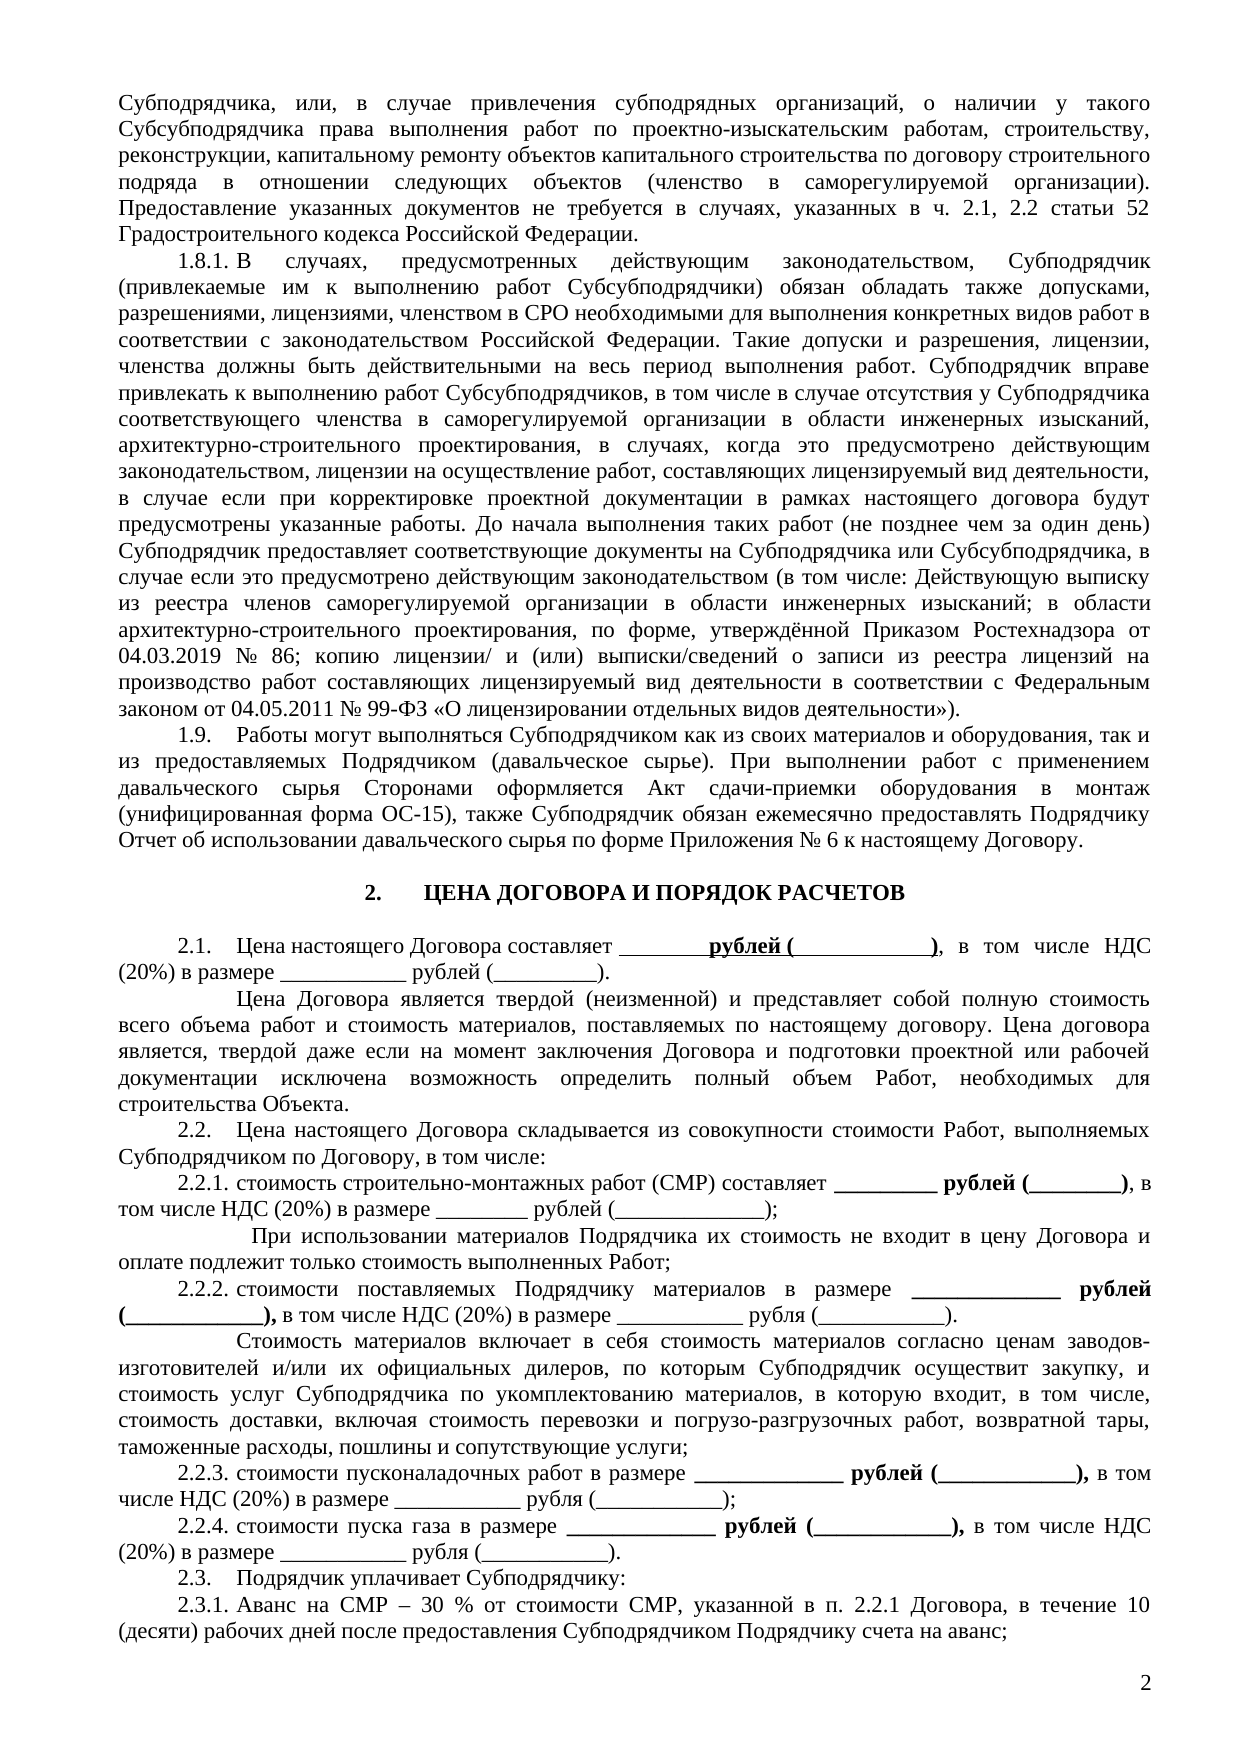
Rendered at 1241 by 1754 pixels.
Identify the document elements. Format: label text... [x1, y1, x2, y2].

list стоимости поставляемых Подрядчику материалов в размере _____________ рублей (____________), в том числе НДС (20%) в размере ___________ рубля (___________). [118, 1274, 1152, 1327]
text Цена Договора является твердой (неизменной) и представляет собой полную стоимость всего объема работ и стоимость материалов, поставляемых по настоящему договору. Цена договора является, твердой даже если на момент заключения Договора и подготовки проектной или рабочей документации исключена возможность определить полный объем Работ, необходимых для строительства Объекта. [118, 985, 1152, 1116]
list Аванс на СМР – 30 % от стоимости СМР, указанной в п. 2.2.1 Договора, в течение 10 (десяти) рабочих дней после предоставления Субподрядчиком Подрядчику счета на аванс; [118, 1591, 1152, 1643]
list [118, 89, 1152, 247]
list стоимости пусконаладочных работ в размере _____________ рублей (____________), в том числе НДС (20%) в размере ___________ рубля (___________); [118, 1459, 1152, 1512]
list стоимость строительно-монтажных работ (СМР) составляет _________ рублей (________), в том числе НДС (20%) в размере ________ рублей (_____________); [118, 1169, 1152, 1222]
list Цена настоящего Договора складывается из совокупности стоимости Работ, выполняемых Субподрядчиком по Договору, в том числе: [118, 1116, 1152, 1169]
list При использовании материалов Подрядчика их стоимость не входит в цену Договора и оплате подлежит только стоимость выполненных Работ; [118, 1222, 1152, 1274]
list ЦЕНА ДОГОВОРА И ПОРЯДОК РАСЧЕТОВ [118, 879, 1152, 906]
list Подрядчик уплачивает Субподрядчику: [118, 1564, 1152, 1591]
list В случаях, предусмотренных действующим законодательством, Субподрядчик (привлекаемые им к выполнению работ Субсубподрядчики) обязан обладать также допусками, разрешениями, лицензиями, членством в СРО необходимыми для выполнения конкретных видов работ в соответствии с законодательством Российской Федерации. Такие допуски и разрешения, лицензии, членства должны быть действительными на весь период выполнения работ. Субподрядчик вправе привлекать к выполнению работ Субсубподрядчиков, в том числе в случае отсутствия у Субподрядчика соответствующего членства в саморегулируемой организации в области инженерных изысканий, архитектурно-строительного проектирования, в случаях, когда это предусмотрено действующим законодательством, лицензии на осуществление работ, составляющих лицензируемый вид деятельности, в случае если при корректировке проектной документации в рамках настоящего договора будут предусмотрены указанные работы. До начала выполнения таких работ (не позднее чем за один день) Субподрядчик предоставляет соответствующие документы на Субподрядчика или Субсубподрядчика, в случае если это предусмотрено действующим законодательством (в том числе: Действующую выписку из реестра членов саморегулируемой организации в области инженерных изысканий; в области архитектурно-строительного проектирования, по форме, утверждённой Приказом Ростехнадзора от 04.03.2019 № 86; копию лицензии/ и (или) выписки/сведений о записи из реестра лицензий на производство работ составляющих лицензируемый вид деятельности в соответствии с Федеральным законом от 04.05.2011 № 99-ФЗ «О лицензировании отдельных видов деятельности»). [118, 247, 1152, 721]
list Работы могут выполняться Субподрядчиком как из своих материалов и оборудования, так и из предоставляемых Подрядчиком (давальческое сырье). При выполнении работ с применением давальческого сырья Сторонами оформляется Акт сдачи-приемки оборудования в монтаж (унифицированная форма ОС-15), также Субподрядчик обязан ежемесячно предоставлять Подрядчику Отчет об использовании давальческого сырья по форме Приложения № 6 к настоящему Договору. [118, 721, 1152, 853]
text Стоимость материалов включает в себя стоимость материалов согласно ценам заводов-изготовителей и/или их официальных дилеров, по которым Субподрядчик осуществит закупку, и стоимость услуг Субподрядчика по укомплектованию материалов, в которую входит, в том числе, стоимость доставки, включая стоимость перевозки и погрузо-разгрузочных работ, возвратной тары, таможенные расходы, пошлины и сопутствующие услуги; [118, 1327, 1152, 1459]
list Цена настоящего Договора составляет рублей ( ), в том числе НДС (20%) в размере ___________ рублей (_________). [118, 932, 1152, 985]
list стоимости пуска газа в размере _____________ рублей (____________), в том числе НДС (20%) в размере ___________ рубля (___________). [118, 1512, 1152, 1564]
